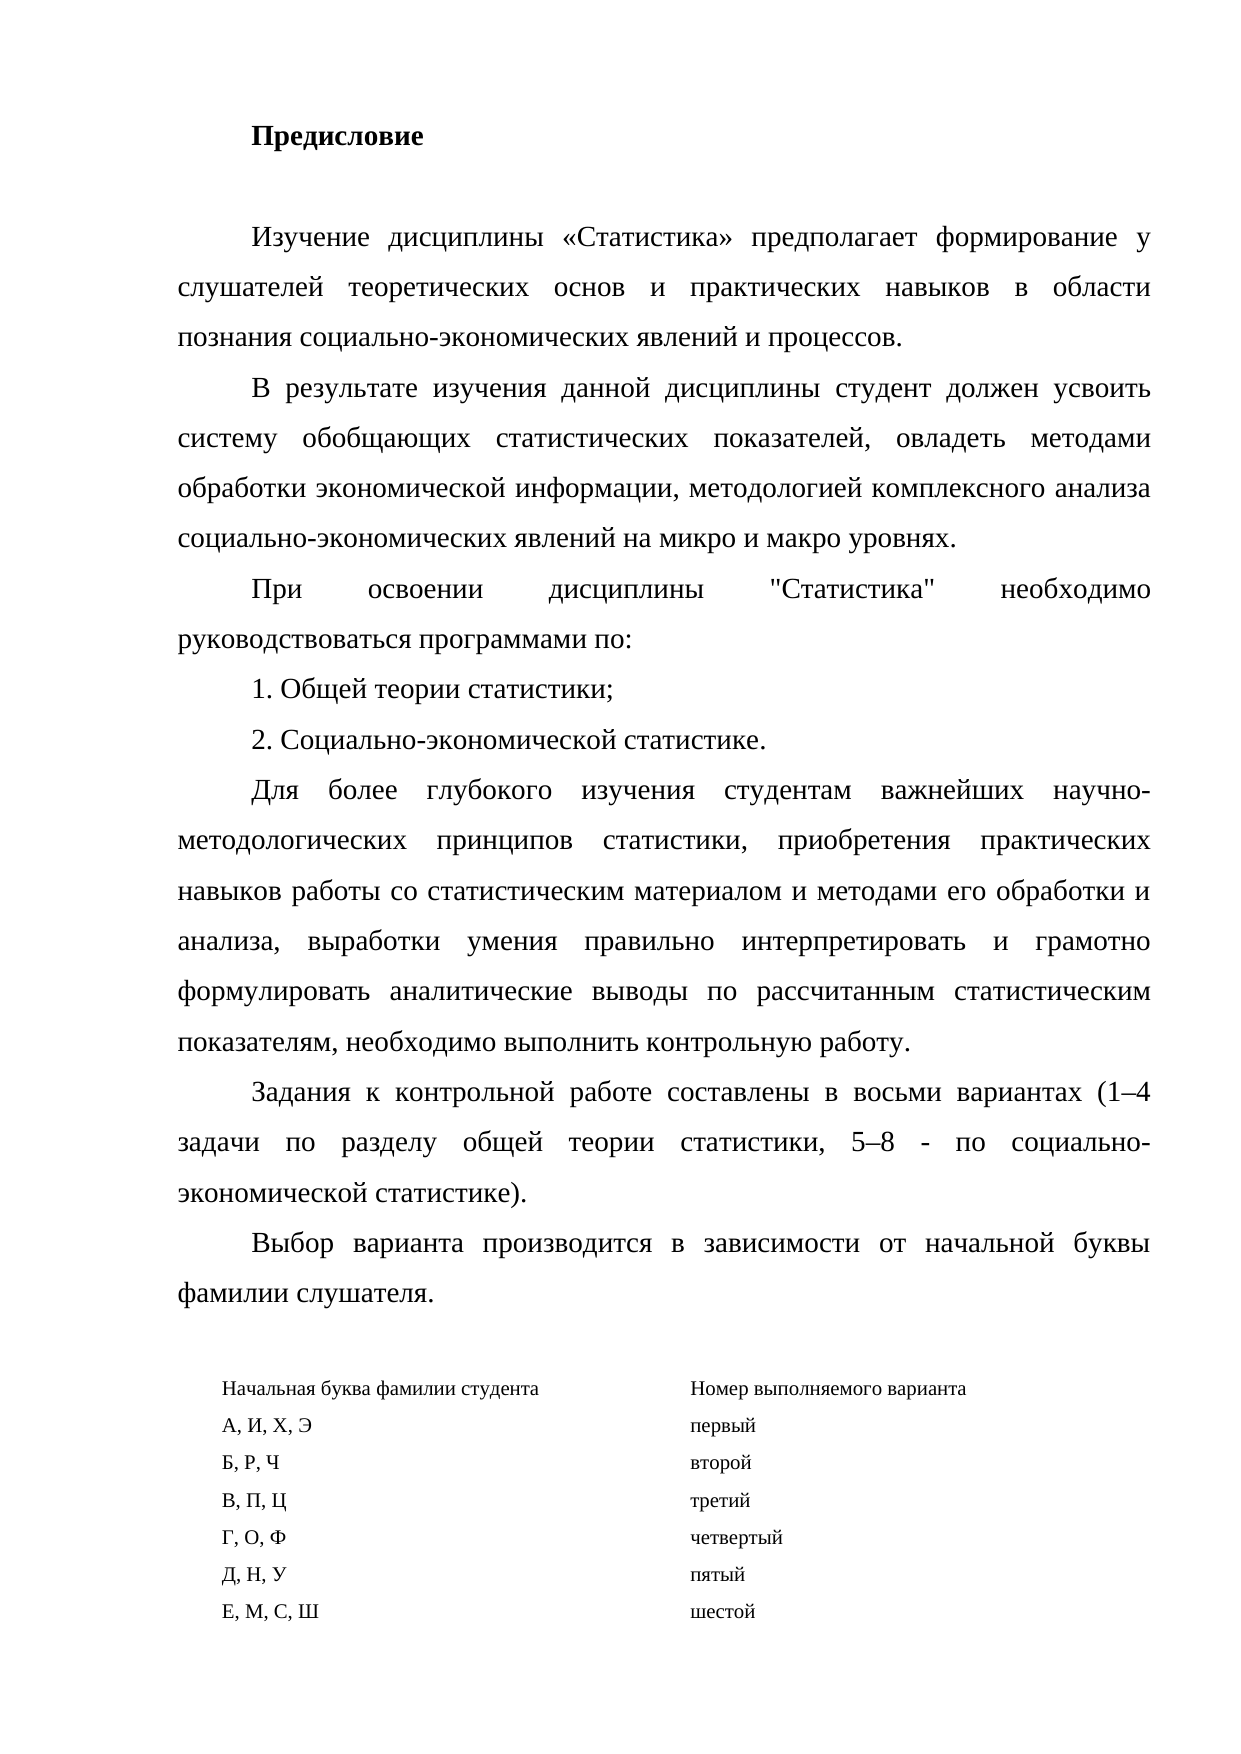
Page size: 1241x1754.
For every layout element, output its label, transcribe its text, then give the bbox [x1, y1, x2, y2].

text Задания к контрольной работе составлены в восьми вариантах (1–4 задачи по разделу общей теории статистики, 5–8 - по социально-экономической статистике). [177, 1074, 1152, 1208]
table_cell Б, Р, Ч [214, 1450, 683, 1487]
table_header Начальная буква фамилии студента [214, 1376, 683, 1413]
table_header Номер выполняемого варианта [683, 1376, 1100, 1413]
text 1. Общей теории статистики; [177, 672, 1152, 705]
subtitle Предисловие [177, 118, 1152, 152]
text При освоении дисциплины "Статистика" необходимо руководствоваться программами по: [177, 571, 1152, 655]
text Выбор варианта производится в зависимости от начальной буквы фамилии слушателя. [177, 1225, 1152, 1309]
subtitle В результате изучения данной дисциплины студент должен усвоить систему обобщающих статистических показателей, овладеть методами обработки экономической информации, методологией комплексного анализа социально-экономических явлений на микро и макро уровнях. [177, 370, 1152, 554]
table_cell А, И, Х, Э [214, 1413, 683, 1450]
table_cell шестой [683, 1599, 1100, 1623]
table_cell пятый [683, 1562, 1100, 1599]
table_cell Е, М, С, Ш [214, 1599, 683, 1623]
table_cell третий [683, 1488, 1100, 1525]
text 2. Социально-экономической статистике. [177, 722, 1152, 755]
table_cell первый [683, 1413, 1100, 1450]
table_cell второй [683, 1450, 1100, 1487]
table_cell Д, Н, У [214, 1562, 683, 1599]
table_cell В, П, Ц [214, 1488, 683, 1525]
subtitle Изучение дисциплины «Статистика» предполагает формирование у слушателей теоретических основ и практических навыков в области познания социально-экономических явлений и процессов. [177, 219, 1152, 353]
text Для более глубокого изучения студентам важнейших научно-методологических принципов статистики, приобретения практических навыков работы со статистическим материалом и методами его обработки и анализа, выработки умения правильно интерпретировать и грамотно формулировать аналитические выводы по рассчитанным статистическим показателям, необходимо выполнить контрольную работу. [177, 772, 1152, 1057]
table_cell Г, О, Ф [214, 1525, 683, 1562]
table_cell четвертый [683, 1525, 1100, 1562]
